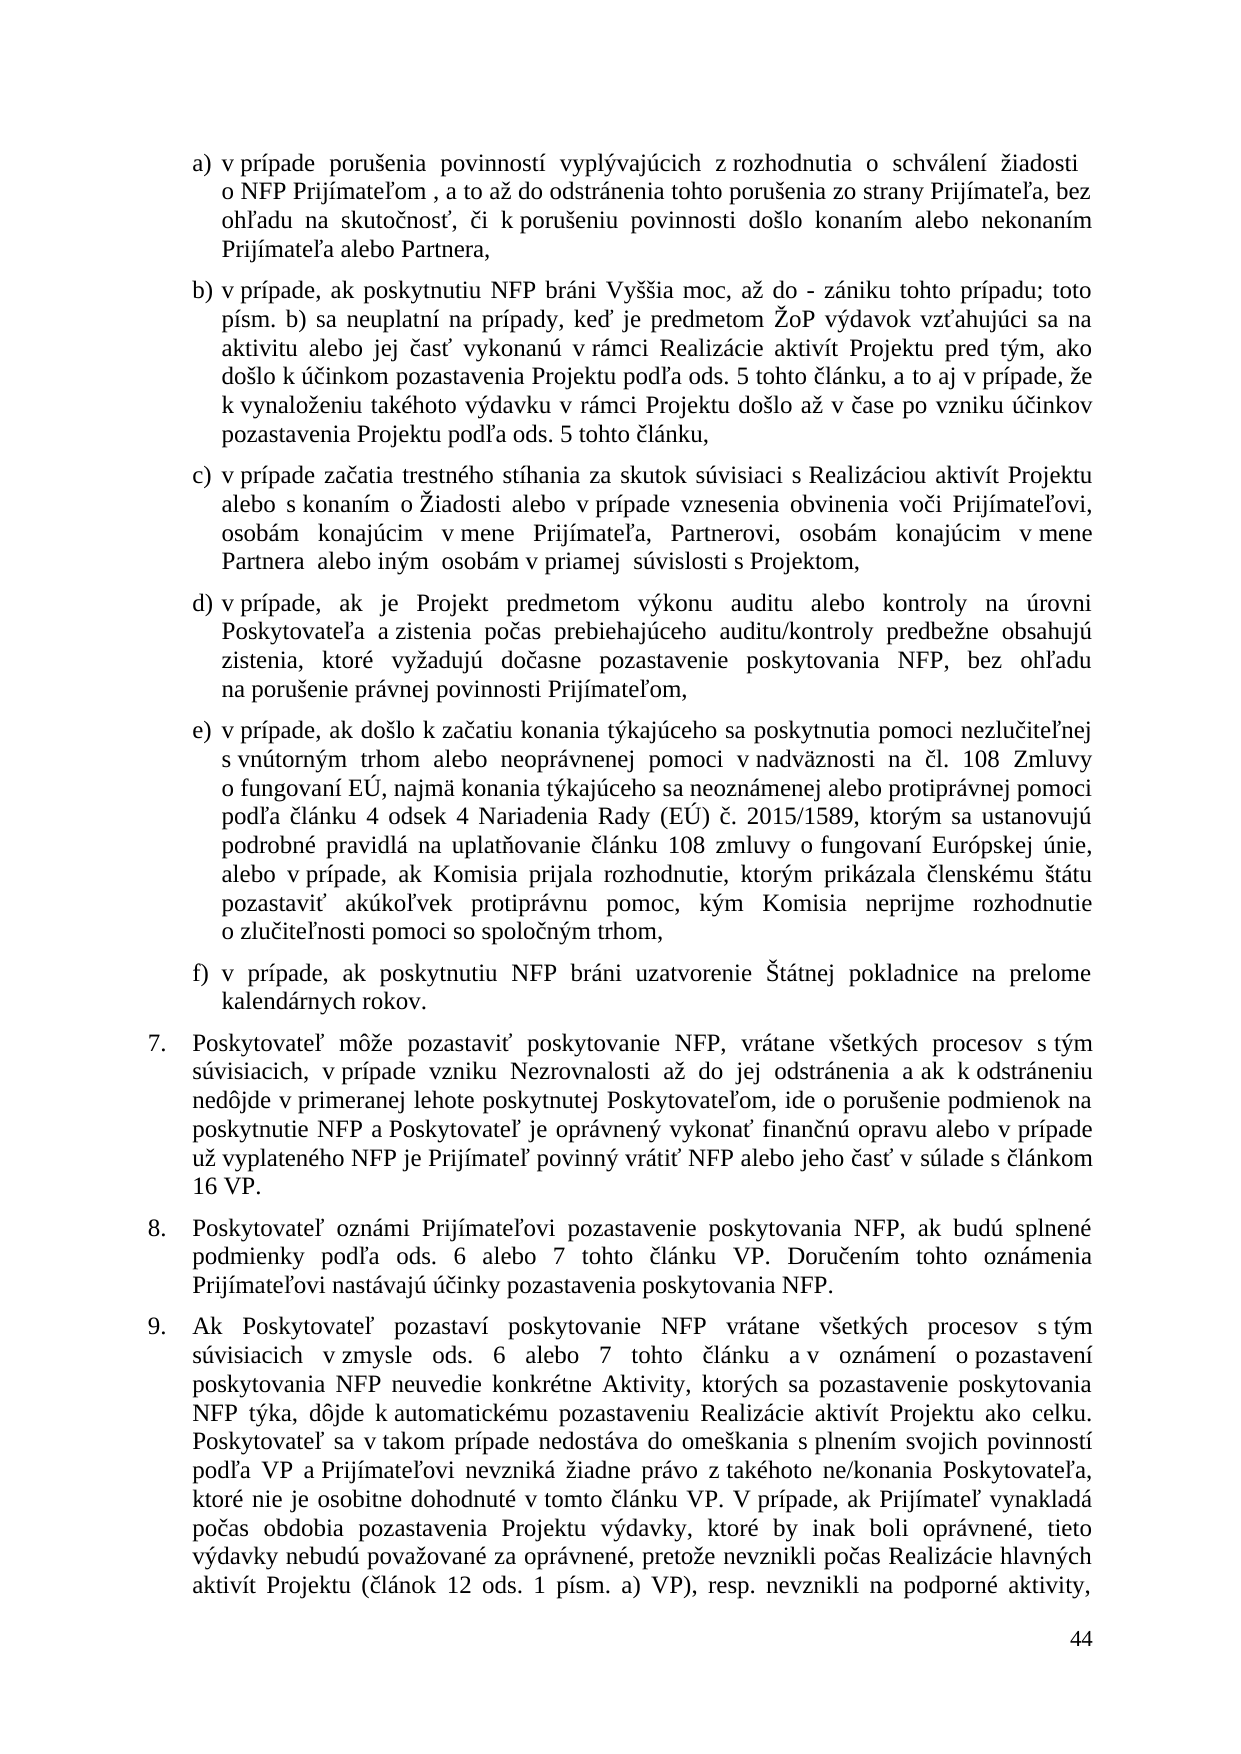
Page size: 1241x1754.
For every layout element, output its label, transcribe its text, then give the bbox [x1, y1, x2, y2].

list v prípade, ak poskytnutiu NFP bráni uzatvorenie Štátnej pokladnice na prelome kalendárnych rokov. [192, 958, 1093, 1015]
list v prípade porušenia povinností vyplývajúcich z rozhodnutia o schválení žiadosti o NFP Prijímateľom , a to až do odstránenia tohto porušenia zo strany Prijímateľa, bez ohľadu na skutočnosť, či k porušeniu povinnosti došlo konaním alebo nekonaním Prijímateľa alebo Partnera, [192, 148, 1093, 263]
list v prípade, ak poskytnutiu NFP bráni Vyššia moc, až do - zániku tohto prípadu; toto písm. b) sa neuplatní na prípady, keď je predmetom ŽoP výdavok vzťahujúci sa na aktivitu alebo jej časť vykonanú v rámci Realizácie aktivít Projektu pred tým, ako došlo k účinkom pozastavenia Projektu podľa ods. 5 tohto článku, a to aj v prípade, že k vynaloženiu takéhoto výdavku v rámci Projektu došlo až v čase po vzniku účinkov pozastavenia Projektu podľa ods. 5 tohto článku, [192, 275, 1093, 448]
list Poskytovateľ oznámi Prijímateľovi pozastavenie poskytovania NFP, ak budú splnené podmienky podľa ods. 6 alebo 7 tohto článku VP. Doručením tohto oznámenia Prijímateľovi nastávajú účinky pozastavenia poskytovania NFP. [148, 1213, 1093, 1299]
list Poskytovateľ môže pozastaviť poskytovanie NFP, vrátane všetkých procesov s tým súvisiacich, v prípade vzniku Nezrovnalosti až do jej odstránenia a ak k odstráneniu nedôjde v primeranej lehote poskytnutej Poskytovateľom, ide o porušenie podmienok na poskytnutie NFP a Poskytovateľ je oprávnený vykonať finančnú opravu alebo v prípade už vyplateného NFP je Prijímateľ povinný vrátiť NFP alebo jeho časť v súlade s článkom 16 VP. [148, 1028, 1093, 1200]
list v prípade, ak došlo k začatiu konania týkajúceho sa poskytnutia pomoci nezlučiteľnej s vnútorným trhom alebo neoprávnenej pomoci v nadväznosti na čl. 108 Zmluvy o fungovaní EÚ, najmä konania týkajúceho sa neoznámenej alebo protiprávnej pomoci podľa článku 4 odsek 4 Nariadenia Rady (EÚ) č. 2015/1589, ktorým sa ustanovujú podrobné pravidlá na uplatňovanie článku 108 zmluvy o fungovaní Európskej únie, alebo v prípade, ak Komisia prijala rozhodnutie, ktorým prikázala členskému štátu pozastaviť akúkoľvek protiprávnu pomoc, kým Komisia neprijme rozhodnutie o zlučiteľnosti pomoci so spoločným trhom, [192, 715, 1093, 945]
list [148, 1311, 1093, 1599]
list v prípade začatia trestného stíhania za skutok súvisiaci s Realizáciou aktivít Projektu alebo s konaním o Žiadosti alebo v prípade vznesenia obvinenia voči Prijímateľovi, osobám konajúcim v mene Prijímateľa, Partnerovi, osobám konajúcim v mene Partnera alebo iným osobám v priamej súvislosti s Projektom, [192, 460, 1093, 575]
list v prípade, ak je Projekt predmetom výkonu auditu alebo kontroly na úrovni Poskytovateľa a zistenia počas prebiehajúceho auditu/kontroly predbežne obsahujú zistenia, ktoré vyžadujú dočasne pozastavenie poskytovania NFP, bez ohľadu na porušenie právnej povinnosti Prijímateľom, [192, 588, 1093, 703]
